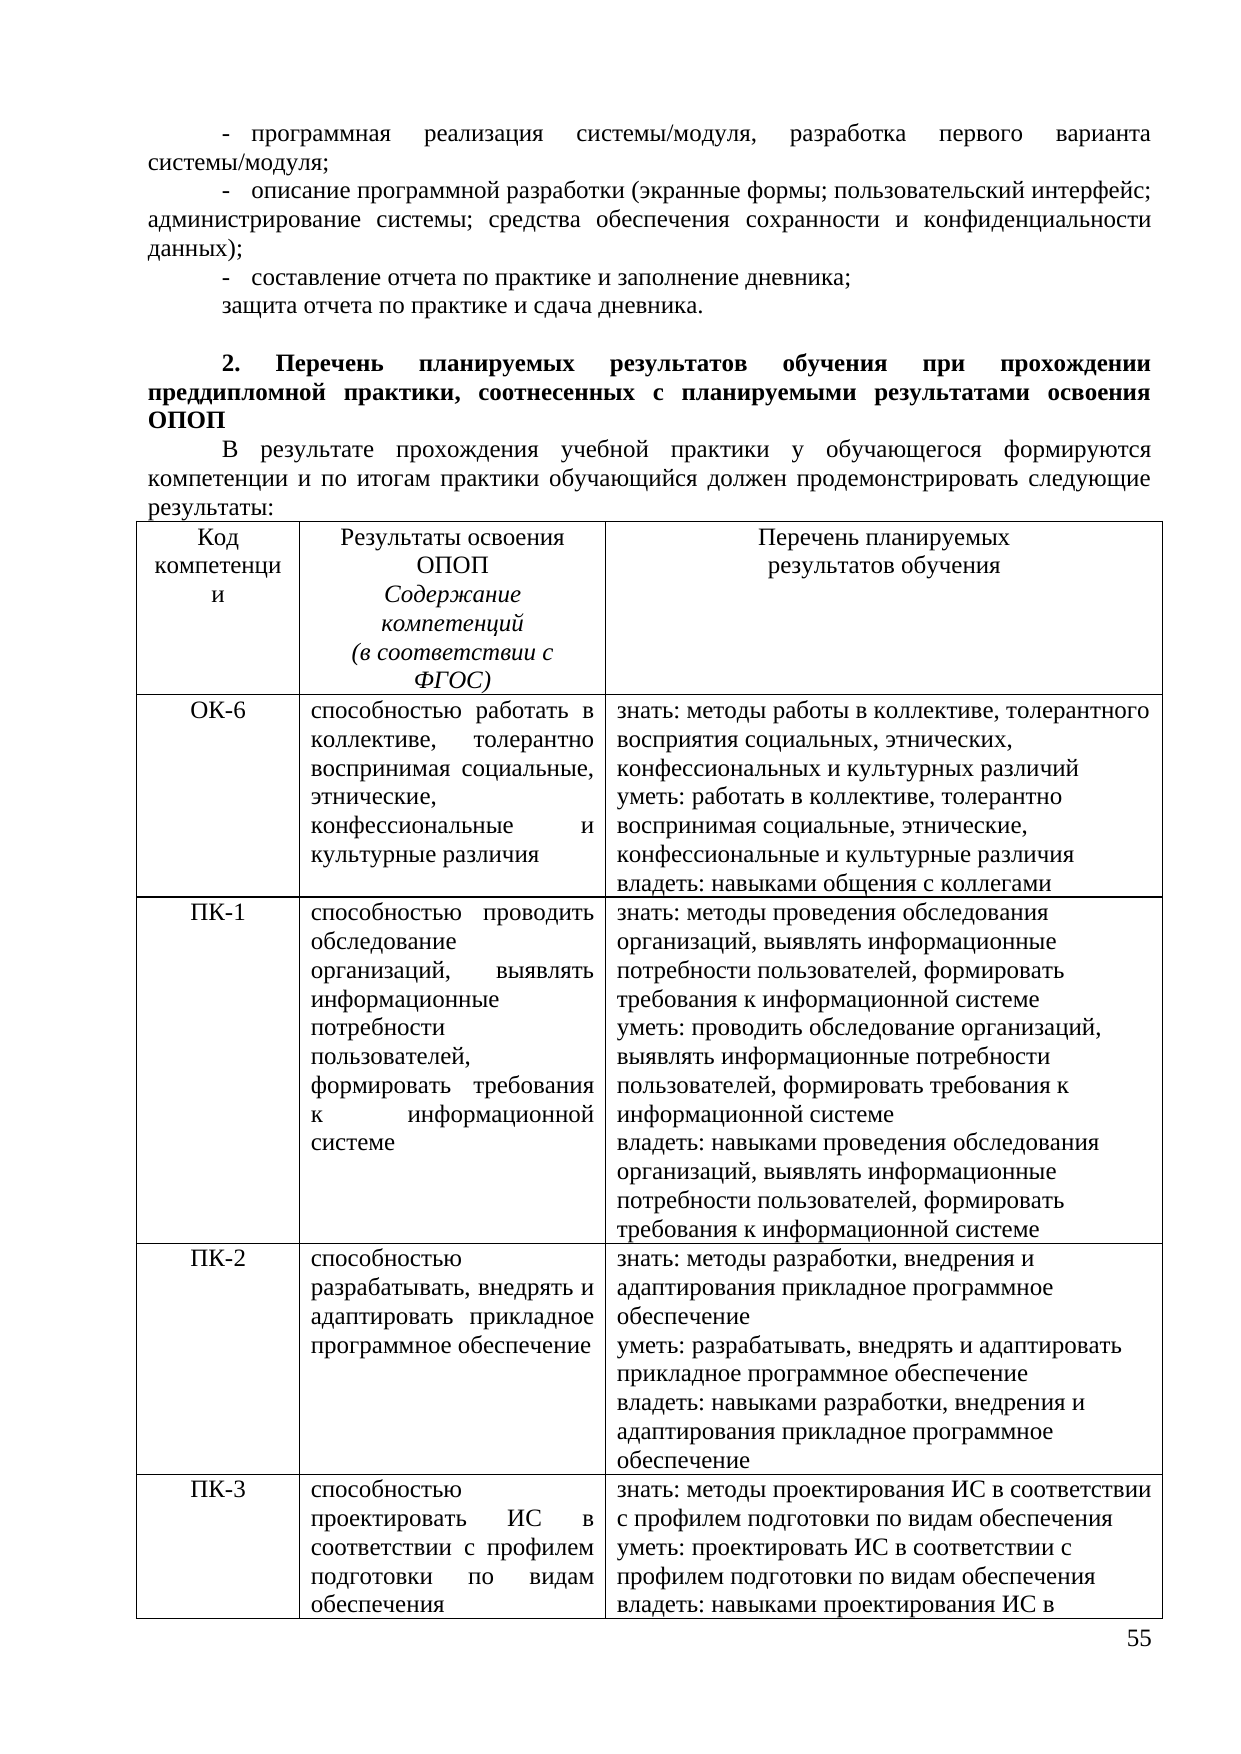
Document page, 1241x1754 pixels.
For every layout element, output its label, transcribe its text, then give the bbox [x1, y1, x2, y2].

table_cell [606, 1475, 1162, 1618]
list описание программной разработки (экранные формы; пользовательский интерфейс; администрирование системы; средства обеспечения сохранности и конфиденциальности данных); [148, 176, 1152, 262]
table_cell ПК-1 [137, 898, 299, 1242]
table_header Перечень планируемых результатов обучения [606, 522, 1162, 694]
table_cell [300, 1475, 605, 1618]
text 2. Перечень планируемых результатов обучения при прохождении преддипломной практики, соотнесенных с планируемыми результатами освоения ОПОП [148, 348, 1152, 434]
table_cell знать: методы проведения обследования организаций, выявлять информационные потребности пользователей, формировать требования к информационной системе уметь: проводить обследование организаций, выявлять информационные потребности пользователей, формировать требования к информационной системе владеть: навыками проведения обследования организаций, выявлять информационные потребности пользователей, формировать требования к информационной системе [606, 898, 1162, 1242]
table_header Код компетенции [137, 522, 299, 694]
table_cell способностью проводить обследование организаций, выявлять информационные потребности пользователей, формировать требования к информационной системе [300, 898, 605, 1242]
text В результате прохождения учебной практики у обучающегося формируются компетенции и по итогам практики обучающийся должен продемонстрировать следующие результаты: [148, 434, 1152, 521]
table_cell способностью разрабатывать, внедрять и адаптировать прикладное программное обеспечение [300, 1244, 605, 1473]
table_cell ПК-2 [137, 1244, 299, 1473]
list программная реализация системы/модуля, разработка первого варианта системы/модуля; [148, 118, 1152, 176]
table_cell ОК-6 [137, 695, 299, 896]
list составление отчета по практике и заполнение дневника; [148, 262, 1152, 291]
table_cell знать: методы разработки, внедрения и адаптирования прикладное программное обеспечение уметь: разрабатывать, внедрять и адаптировать прикладное программное обеспечение владеть: навыками разработки, внедрения и адаптирования прикладное программное обеспечение [606, 1244, 1162, 1473]
table_header Результаты освоения ОПОП Содержание компетенций (в соответствии с ФГОС) [300, 522, 605, 694]
table_cell ПК-3 [137, 1475, 299, 1618]
table_cell способностью работать в коллективе, толерантно воспринимая социальные, этнические, конфессиональные и культурные различия [300, 695, 605, 896]
text защита отчета по практике и сдача дневника. [148, 291, 1152, 319]
table_cell знать: методы работы в коллективе, толерантного восприятия социальных, этнических, конфессиональных и культурных различий уметь: работать в коллективе, толерантно воспринимая социальные, этнические, конфессиональные и культурные различия владеть: навыками общения с коллегами [606, 695, 1162, 896]
